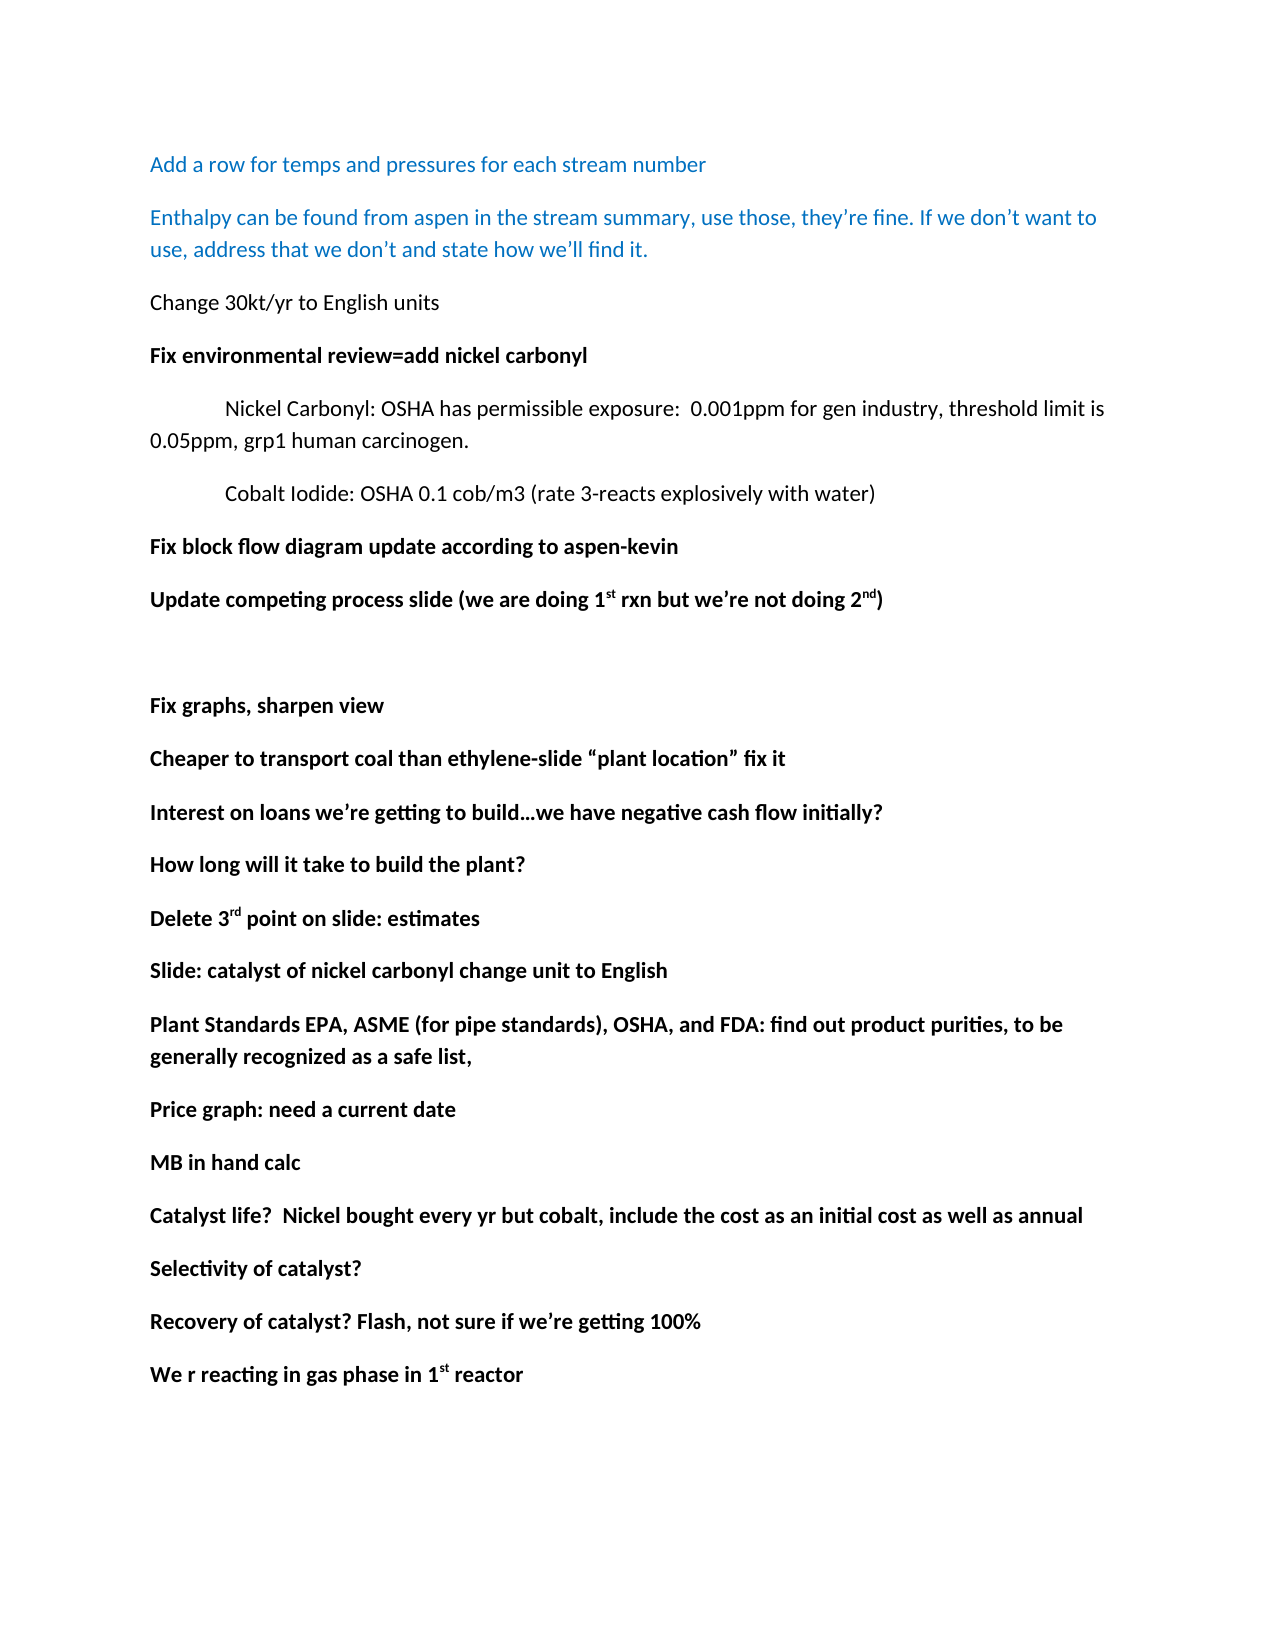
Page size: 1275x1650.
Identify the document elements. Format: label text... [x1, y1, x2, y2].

text Interest on loans we’re getting to build…we have negative cash flow initially? [150, 798, 1125, 826]
text We r reacting in gas phase in 1st reactor [150, 1360, 1125, 1388]
text How long will it take to build the plant? [150, 851, 1125, 879]
text Slide: catalyst of nickel carbonyl change unit to English [150, 957, 1125, 985]
text Update competing process slide (we are doing 1st rxn but we’re not doing 2nd) [150, 586, 1125, 613]
text MB in hand calc [150, 1148, 1125, 1176]
text Price graph: need a current date [150, 1095, 1125, 1123]
text Recovery of catalyst? Flash, not sure if we’re getting 100% [150, 1307, 1125, 1335]
text Add a row for temps and pressures for each stream number [150, 150, 1125, 178]
text Fix block flow diagram update according to aspen-kevin [150, 532, 1125, 561]
text Change 30kt/yr to English units [150, 288, 1125, 316]
text Nickel Carbonyl: OSHA has permissible exposure: 0.001ppm for gen industry, threshold limit is 0.05ppm, grp1 human carcinogen. [150, 394, 1125, 454]
text Cheaper to transport coal than ethylene-slide “plant location” fix it [150, 744, 1125, 773]
text Plant Standards EPA, ASME (for pipe standards), OSHA, and FDA: find out product purities, to be generally recognized as a safe list, [150, 1010, 1125, 1070]
text Delete 3rd point on slide: estimates [150, 904, 1125, 932]
text Enthalpy can be found from aspen in the stream summary, use those, they’re fine. If we don’t want to use, address that we don’t and state how we’ll find it. [150, 203, 1125, 263]
text Fix graphs, sharpen view [150, 692, 1125, 719]
text Cobalt Iodide: OSHA 0.1 cob/m3 (rate 3-reacts explosively with water) [150, 479, 1125, 507]
text Fix environmental review=add nickel carbonyl [150, 341, 1125, 369]
text Selectivity of catalyst? [150, 1254, 1125, 1282]
text Catalyst life? Nickel bought every yr but cobalt, include the cost as an initial cost as well as annual [150, 1201, 1125, 1229]
